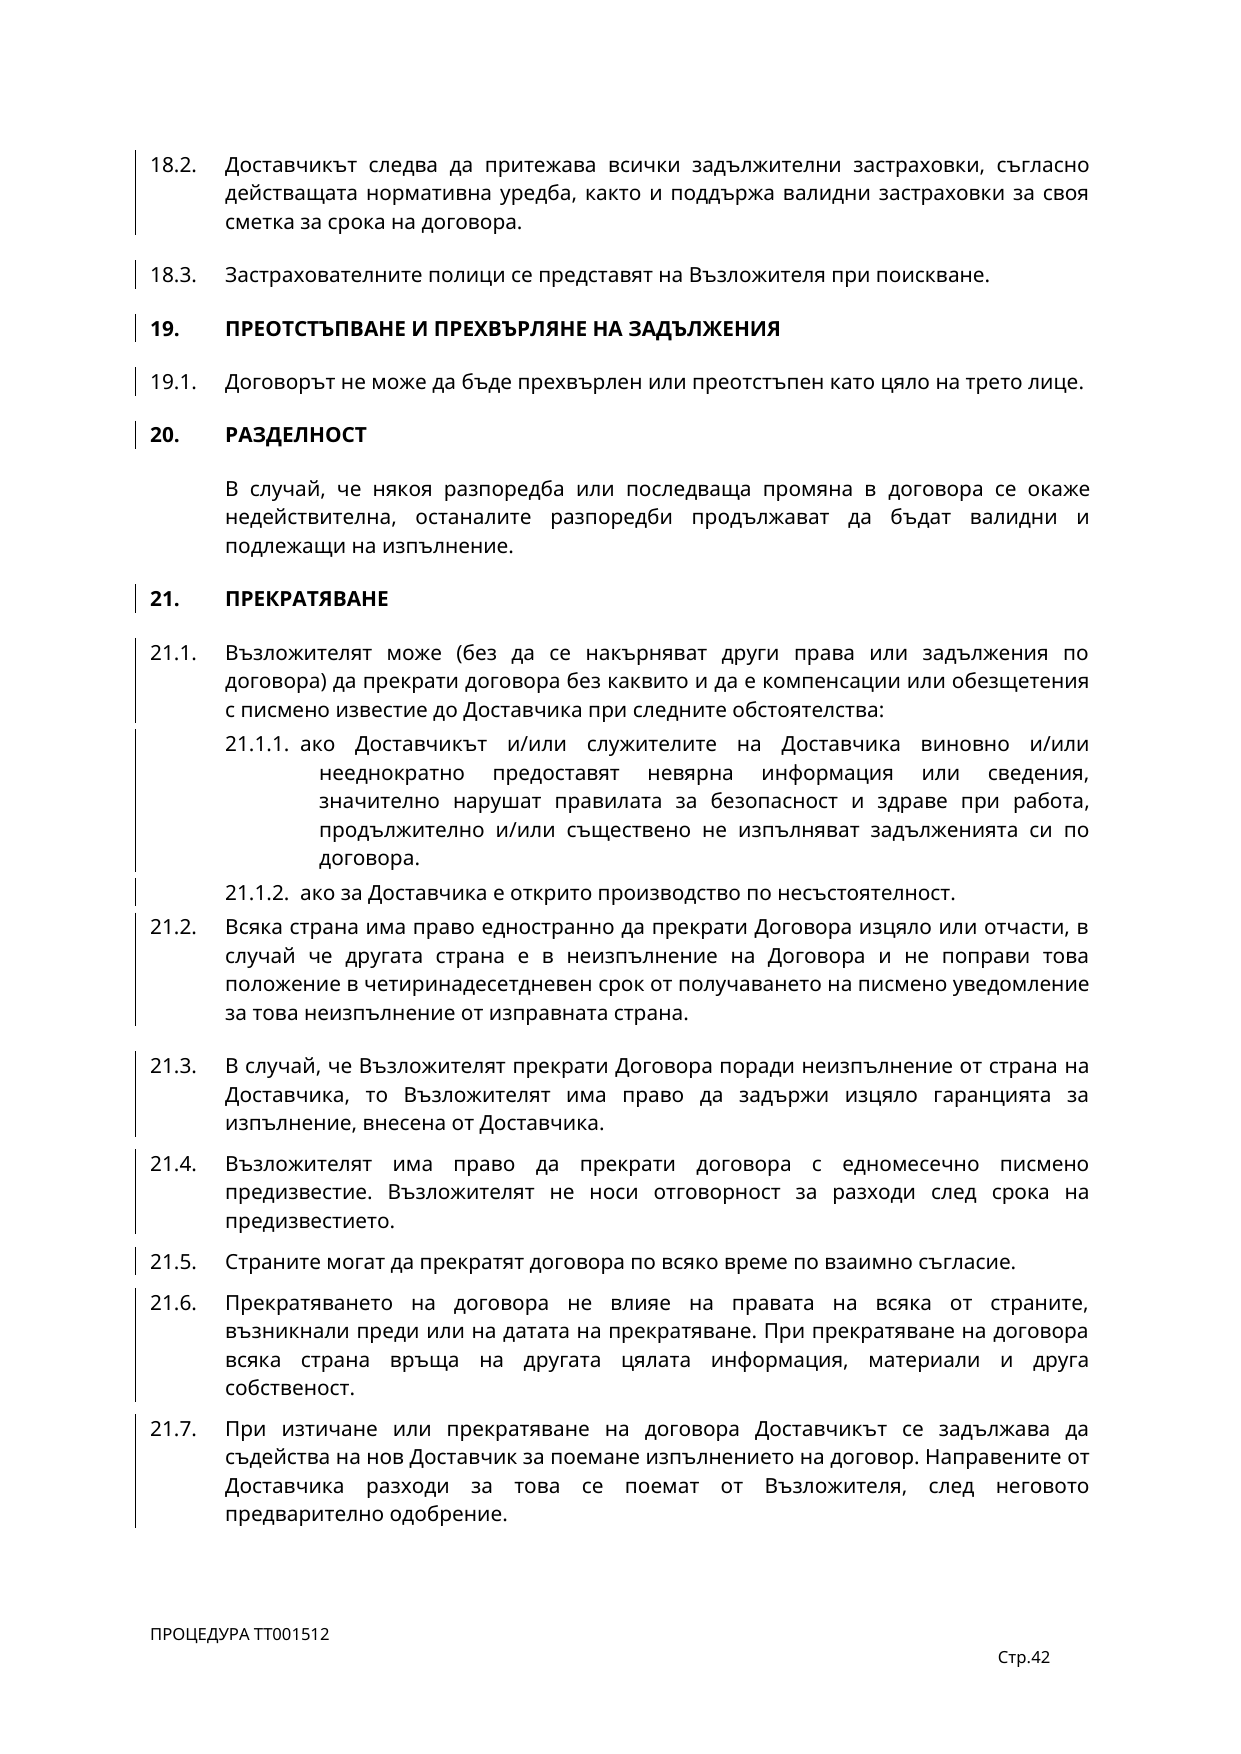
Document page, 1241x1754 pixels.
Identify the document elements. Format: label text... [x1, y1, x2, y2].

text В случай, че някоя разпоредба или последваща промяна в договора се окаже недействителна, останалите разпоредби продължават да бъдат валидни и подлежащи на изпълнение. [225, 474, 1090, 559]
list Възложителят има право да прекрати договора с едномесечно писмено предизвестие. Възложителят не носи отговорност за разходи след срока на предизвестието. [150, 1149, 1090, 1234]
list ако за Доставчика е открито производство по несъстоятелност. [225, 878, 1090, 906]
list ПРЕКРАТЯВАНЕ [150, 584, 1090, 613]
list Възложителят може (без да се накърняват други права или задължения по договора) да прекрати договора без каквито и да е компенсации или обезщетения с писмено известие до Доставчика при следните обстоятелства: [150, 638, 1090, 723]
list ако Доставчикът и/или служителите на Доставчика виновно и/или нееднократно предоставят невярна информация или сведения, значително нарушат правилата за безопасност и здраве при работа, продължително и/или съществено не изпълняват задълженията си по договора. [225, 729, 1090, 872]
list Договорът не може да бъде прехвърлен или преотстъпен като цяло на трето лице. [150, 367, 1090, 396]
list В случай, че Възложителят прекрати Договора поради неизпълнение от страна на Доставчика, то Възложителят има право да задържи изцяло гаранцията за изпълнение, внесена от Доставчика. [150, 1051, 1090, 1137]
list При изтичане или прекратяване на договора Доставчикът се задължава да съдейства на нов Доставчик за поемане изпълнението на договор. Направените от Доставчика разходи за това се поемат от Възложителя, след неговото предварително одобрение. [150, 1414, 1090, 1528]
list Всяка страна има право едностранно да прекрати Договора изцяло или отчасти, в случай че другата страна е в неизпълнение на Договора и не поправи това положение в четиринадесетдневен срок от получаването на писмено уведомление за това неизпълнение от изправната страна. [150, 912, 1090, 1026]
list Прекратяването на договора не влияе на правата на всяка от страните, възникнали преди или на датата на прекратяване. При прекратяване на договора всяка страна връща на другата цялата информация, материали и друга собственост. [150, 1288, 1090, 1402]
list ПРЕОТСТЪПВАНЕ И ПРЕХВЪРЛЯНЕ НА ЗАДЪЛЖЕНИЯ [150, 314, 1090, 342]
list РАЗДЕЛНОСТ [150, 421, 1090, 449]
list Доставчикът следва да притежава всички задължителни застраховки, съгласно действащата нормативна уредба, както и поддържа валидни застраховки за своя сметка за срока на договора. [150, 150, 1090, 235]
list Страните могат да прекратят договора по всяко време по взаимно съгласие. [150, 1247, 1090, 1275]
list Застрахователните полици се представят на Възложителя при поискване. [150, 260, 1090, 289]
